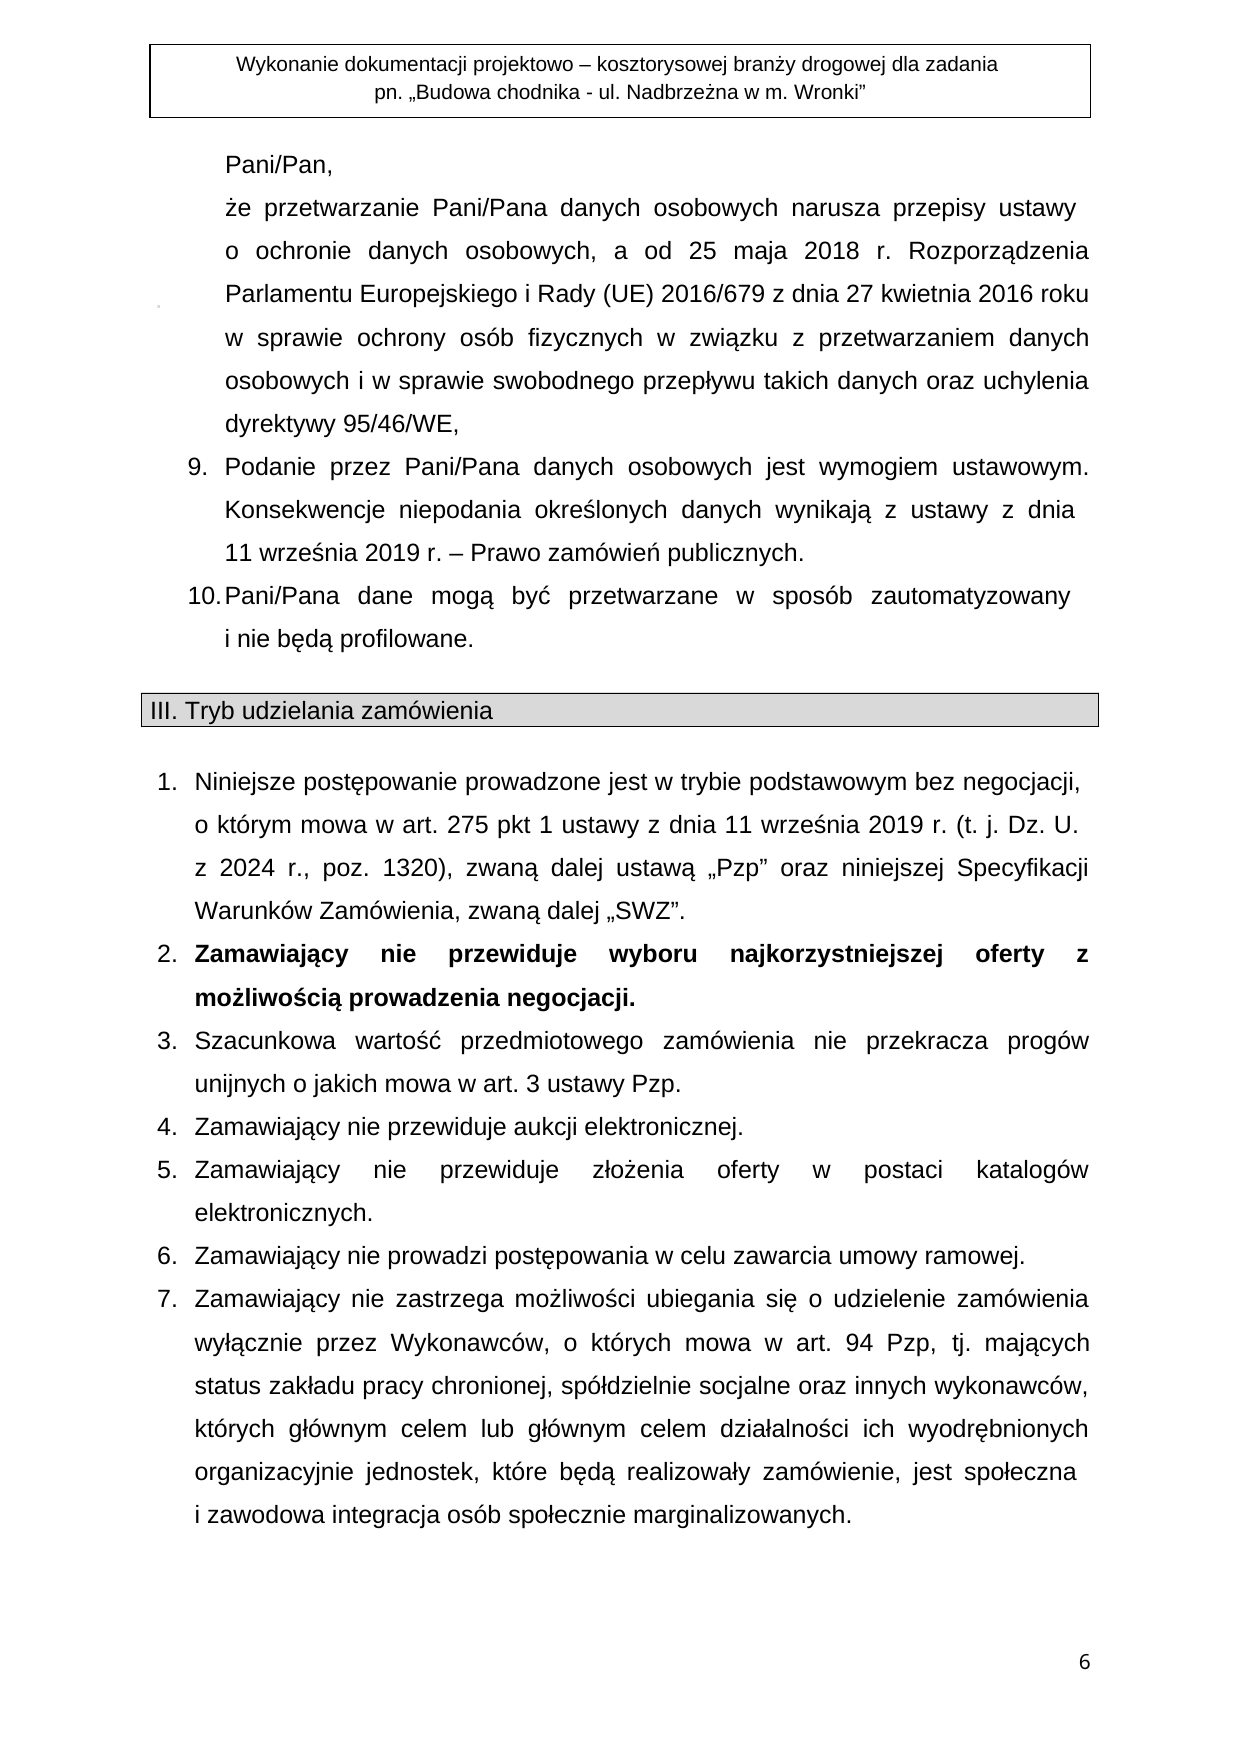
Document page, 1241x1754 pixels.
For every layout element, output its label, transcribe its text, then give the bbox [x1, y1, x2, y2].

list Szacunkowa wartość przedmiotowego zamówienia nie przekracza progów unijnych o jakich mowa w art. 3 ustawy Pzp. [157, 1026, 1090, 1097]
list Zamawiający nie przewiduje aukcji elektronicznej. [157, 1112, 1090, 1141]
list Zamawiający nie przewiduje złożenia oferty w postaci katalogów elektronicznych. [157, 1155, 1090, 1227]
list Niniejsze postępowanie prowadzone jest w trybie podstawowym bez negocjacji, o którym mowa w art. 275 pkt 1 ustawy z dnia 11 września 2019 r. (t. j. Dz. U. z 2024 r., poz. 1320), zwaną dalej ustawą „Pzp” oraz niniejszej Specyfikacji Warunków Zamówienia, zwaną dalej „SWZ”. [157, 767, 1090, 925]
list Zamawiający nie przewiduje wyboru najkorzystniejszej oferty z możliwością prowadzenia negocjacji. [157, 939, 1090, 1011]
list Zamawiający nie zastrzega możliwości ubiegania się o udzielenie zamówienia wyłącznie przez Wykonawców, o których mowa w art. 94 Pzp, tj. mających status zakładu pracy chronionej, spółdzielnie socjalne oraz innych wykonawców, których głównym celem lub głównym celem działalności ich wyodrębnionych organizacyjnie jednostek, które będą realizowały zamówienie, jest społeczna i zawodowa integracja osób społecznie marginalizowanych. [157, 1284, 1090, 1529]
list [187, 150, 1090, 437]
list Zamawiający nie prowadzi postępowania w celu zawarcia umowy ramowej. [157, 1241, 1090, 1270]
subtitle III. Tryb udzielania zamówienia [142, 694, 1098, 726]
list Podanie przez Pani/Pana danych osobowych jest wymogiem ustawowym. Konsekwencje niepodania określonych danych wynikają z ustawy z dnia 11 września 2019 r. – Prawo zamówień publicznych. [187, 452, 1090, 567]
list Pani/Pana dane mogą być przetwarzane w sposób zautomatyzowany i nie będą profilowane. [187, 581, 1090, 653]
